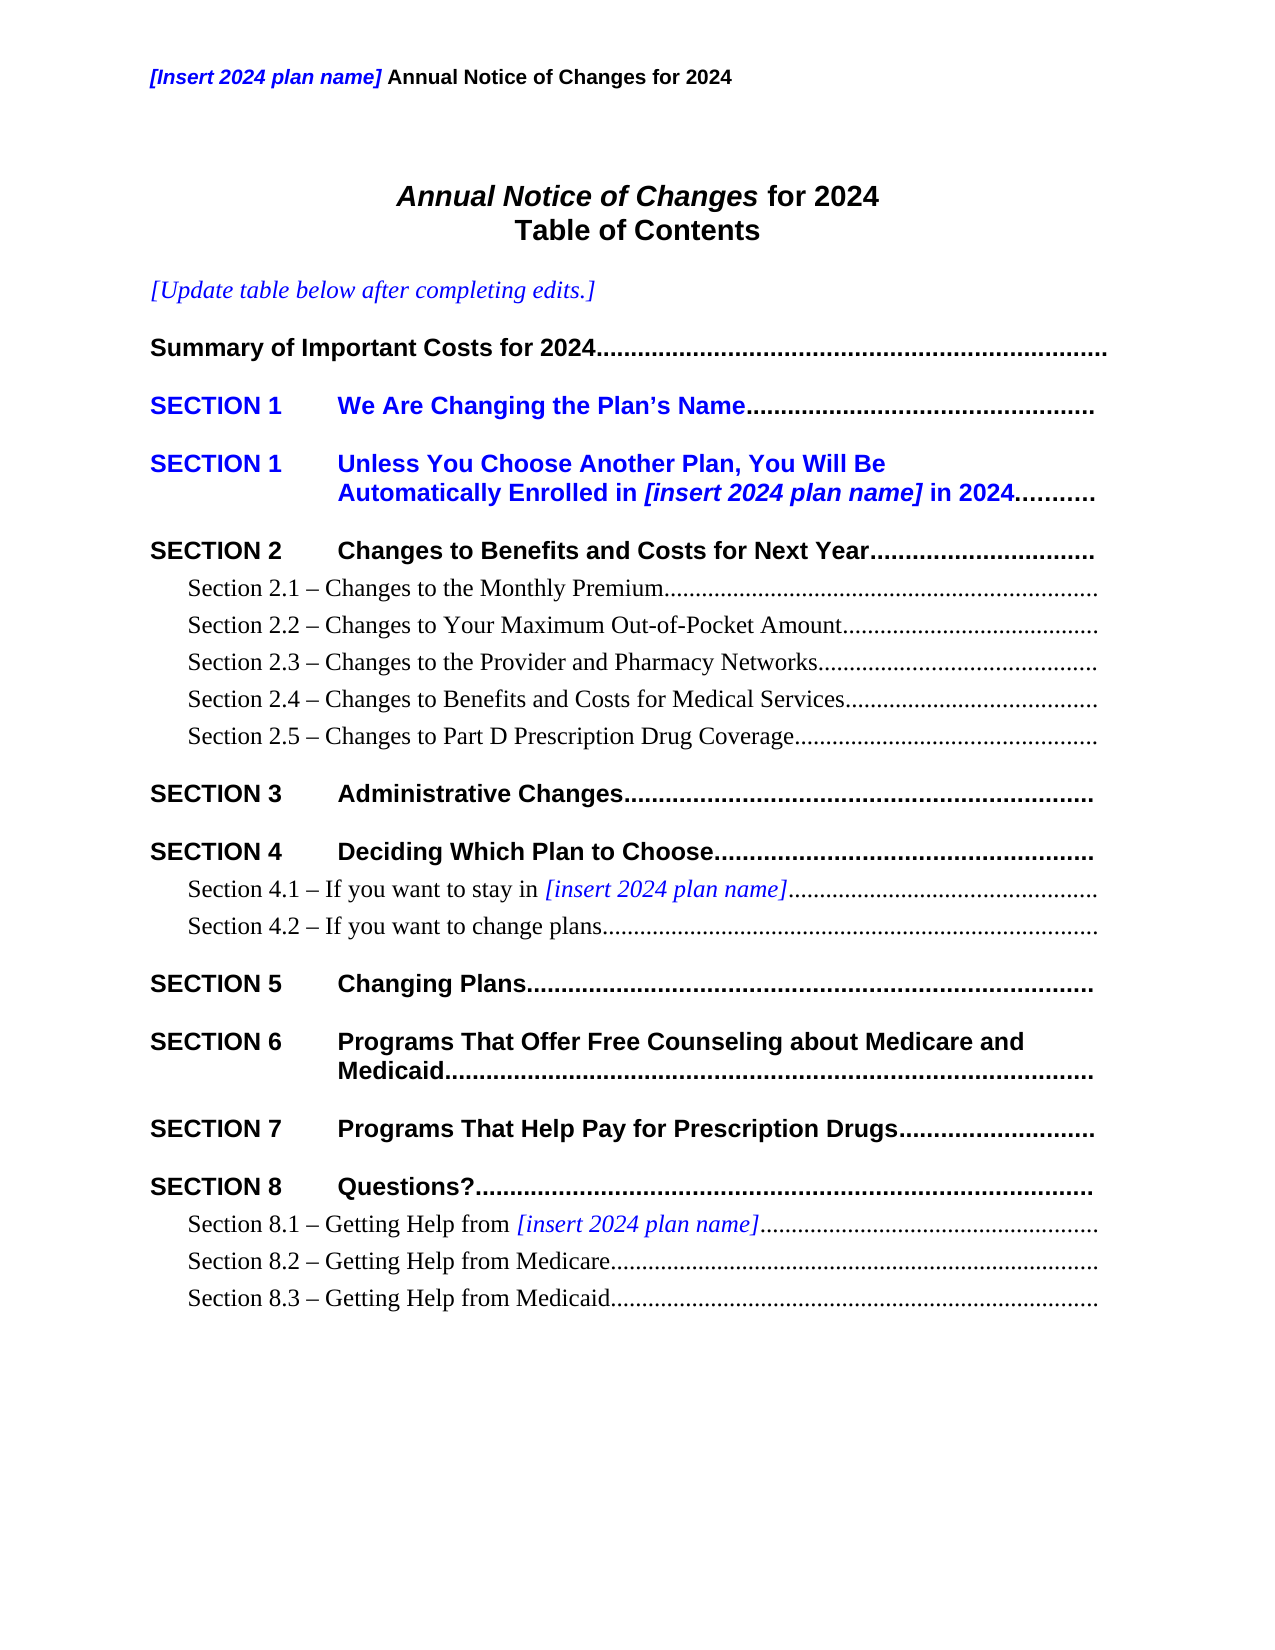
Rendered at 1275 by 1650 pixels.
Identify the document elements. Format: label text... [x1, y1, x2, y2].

text Annual Notice of Changes for 2024 Table of Contents [150, 179, 1125, 246]
text SECTION 7 Programs That Help Pay for Prescription Drugs 28 [150, 1114, 1050, 1142]
text Section 8.1 – Getting Help from [insert 2024 plan name] 29 [187, 1209, 1087, 1237]
text Section 2.3 – Changes to the Provider and Pharmacy Networks 13 [187, 647, 1087, 676]
text SECTION 6 Programs That Offer Free Counseling about Medicare and Medicaid 27 [150, 1027, 1050, 1084]
text SECTION 8 Questions? 29 [150, 1172, 1050, 1200]
text Section 2.2 – Changes to Your Maximum Out-of-Pocket Amount 11 [187, 610, 1087, 639]
text SECTION 1 We Are Changing the Plan’s Name 10 [150, 391, 1050, 420]
text Summary of Important Costs for 2024 5 [150, 333, 1050, 362]
text Section 2.5 – Changes to Part D Prescription Drug Coverage 16 [187, 721, 1087, 750]
text SECTION 5 Changing Plans 26 [150, 969, 1050, 998]
text SECTION 3 Administrative Changes 25 [150, 779, 1050, 808]
text Section 4.2 – If you want to change plans 26 [187, 911, 1087, 940]
text Section 2.4 – Changes to Benefits and Costs for Medical Services 13 [187, 684, 1087, 713]
text SECTION 1 Unless You Choose Another Plan, You Will Be Automatically Enrolled in [insert 2024 plan name] in 2024 10 [150, 449, 1050, 507]
text SECTION 4 Deciding Which Plan to Choose 25 [150, 837, 1050, 866]
text Section 8.3 – Getting Help from Medicaid 30 [187, 1283, 1087, 1312]
text SECTION 2 Changes to Benefits and Costs for Next Year 11 [150, 536, 1050, 564]
text Section 4.1 – If you want to stay in [insert 2024 plan name] 25 [187, 874, 1087, 903]
text [Update table below after completing edits.] [150, 275, 1125, 304]
text Section 2.1 – Changes to the Monthly Premium 11 [187, 573, 1087, 602]
text Section 8.2 – Getting Help from Medicare 29 [187, 1246, 1087, 1274]
